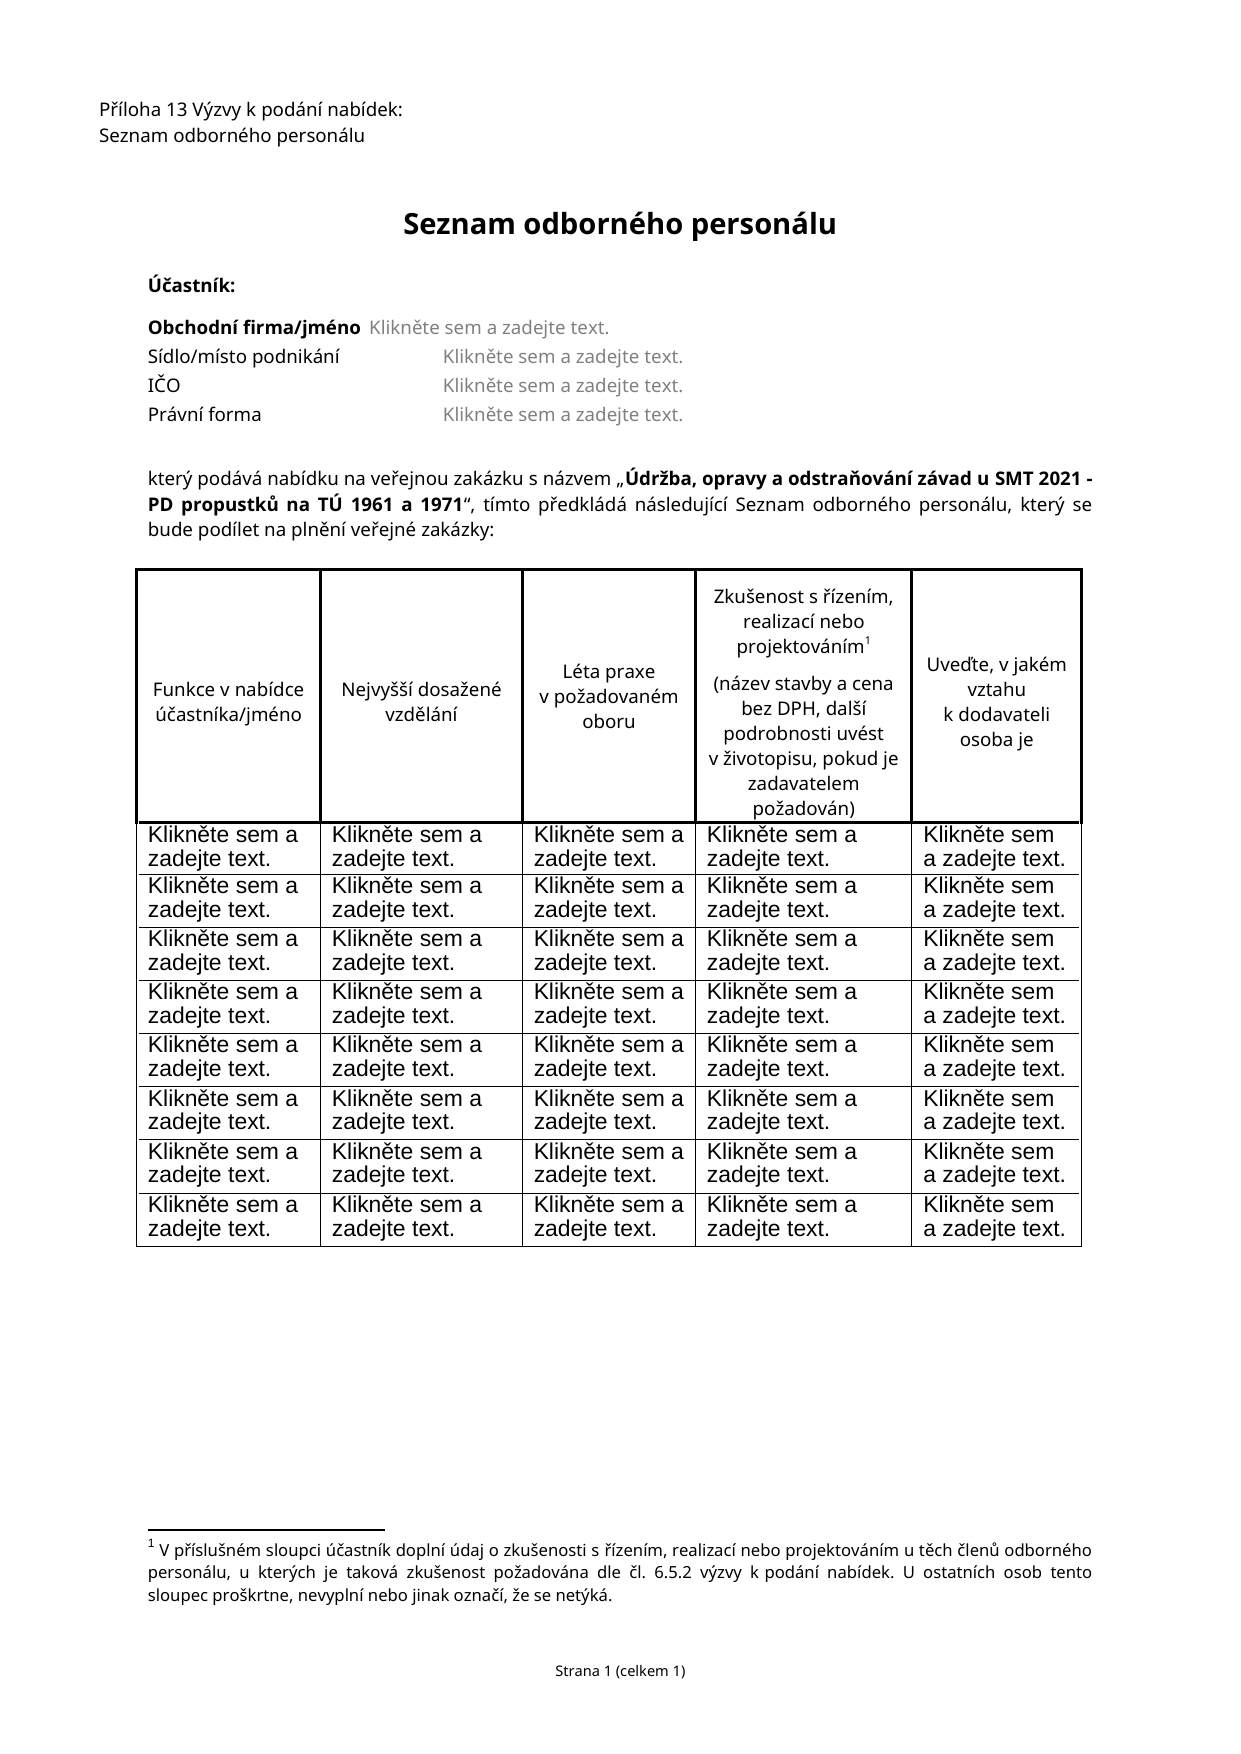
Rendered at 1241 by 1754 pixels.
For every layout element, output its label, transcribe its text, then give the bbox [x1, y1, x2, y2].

text IČO [148, 369, 1093, 398]
text Sídlo/místo podnikání [148, 340, 1093, 369]
text Právní forma [148, 398, 1093, 427]
table_header Funkce v nabídce účastníka/jméno [138, 571, 319, 821]
text Účastník: [148, 268, 1093, 299]
text Obchodní firma/jméno [148, 311, 1093, 340]
table_header Léta praxe v požadovaném oboru [524, 571, 694, 821]
table_header Zkušenost s řízením, realizací nebo projektováním (název stavby a cena bez DPH, další podrobnosti uvést v životopisu, pokud je zadavatelem požadován) [697, 571, 910, 821]
table_header Uveďte, v jakém vztahu k dodavateli osoba je [913, 571, 1080, 821]
title Seznam odborného personálu [148, 203, 1093, 243]
table_header Nejvyšší dosažené vzdělání [322, 571, 521, 821]
text který podává nabídku na veřejnou zakázku s názvem „Údržba, opravy a odstraňování závad u SMT 2021 - PD propustků na TÚ 1961 a 1971“, tímto předkládá následující Seznam odborného personálu, který se bude podílet na plnění veřejné zakázky: [148, 465, 1093, 542]
